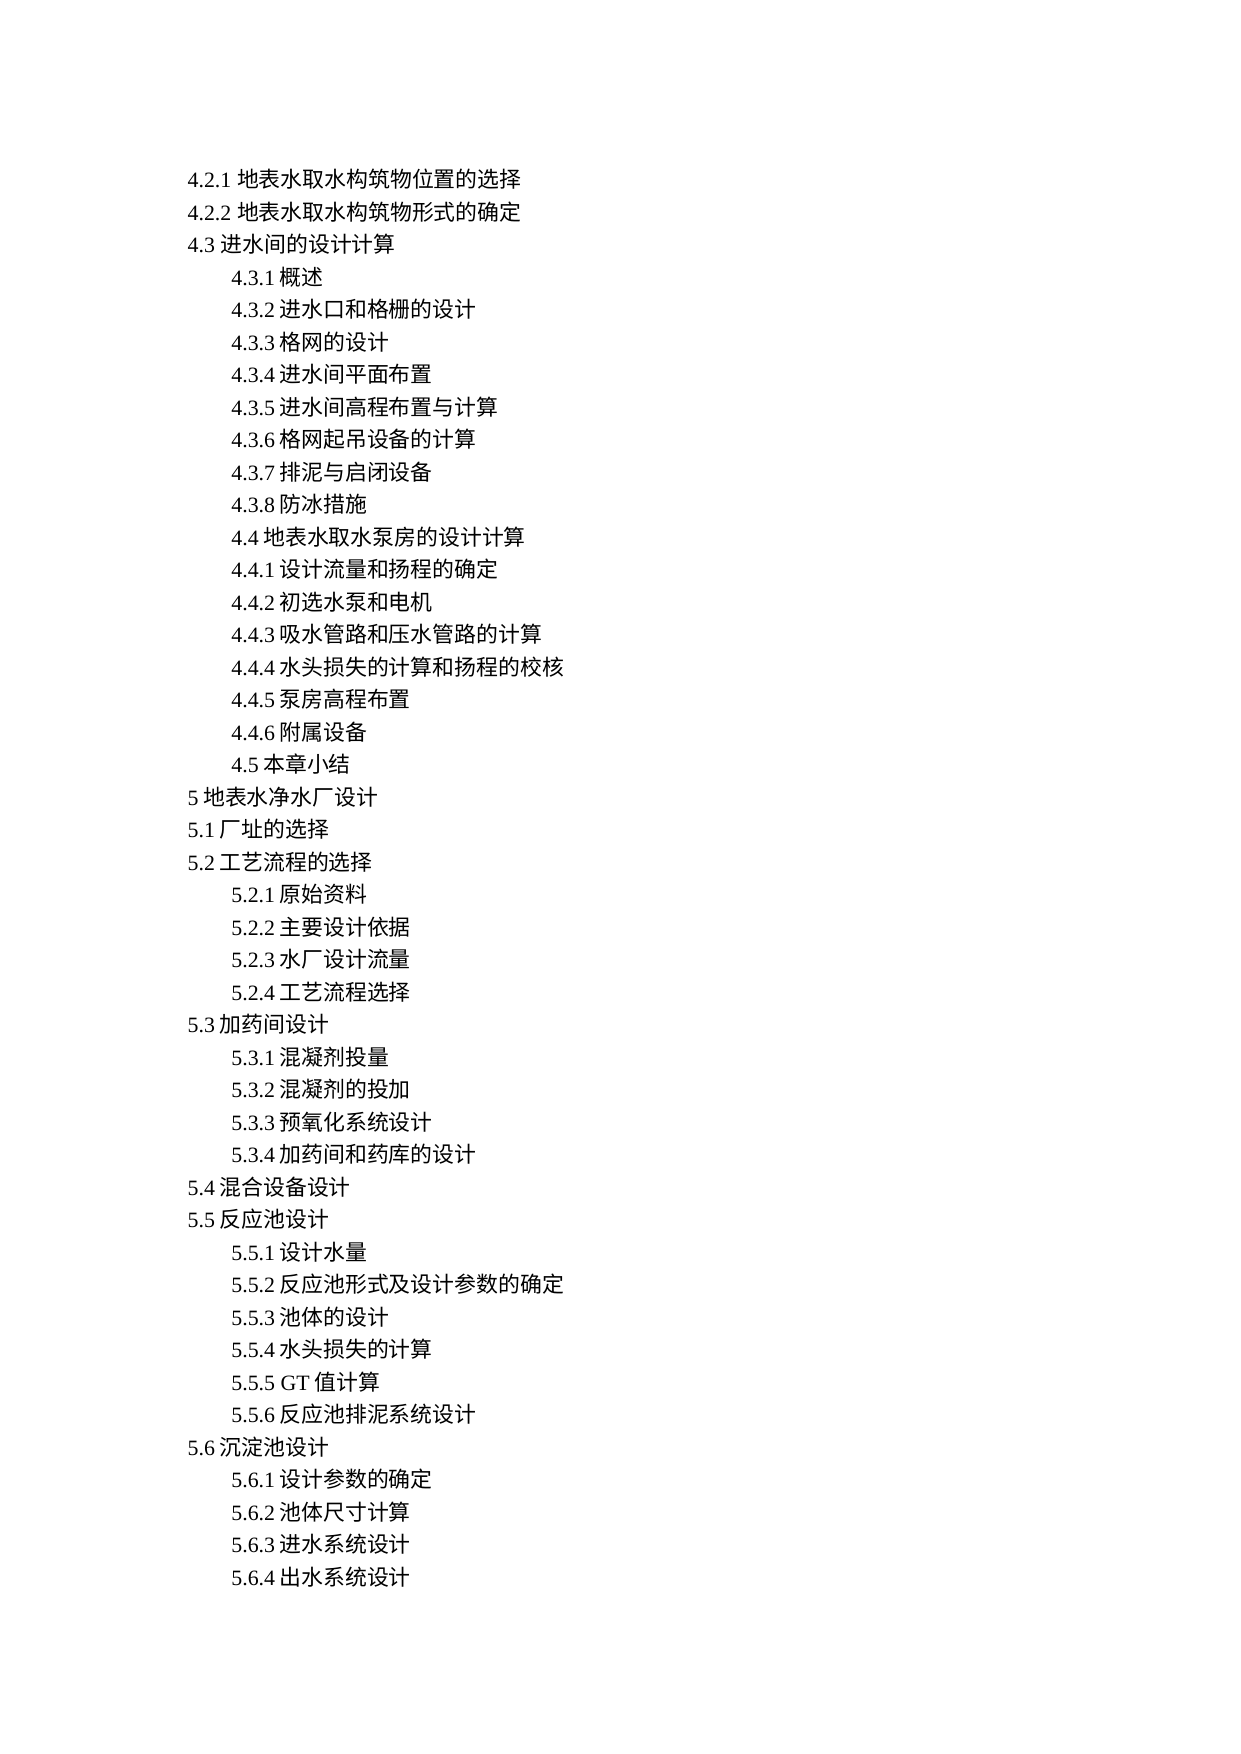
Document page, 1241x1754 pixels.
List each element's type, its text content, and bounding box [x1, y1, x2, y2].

text 4.3.6格网起吊设备的计算 [187, 422, 1053, 454]
text 5.2.3水厂设计流量 [187, 942, 1053, 974]
text 4.3.1概述 [187, 259, 1053, 292]
text 5.6.1设计参数的确定 [187, 1462, 1053, 1494]
text 5.5.4水头损失的计算 [187, 1332, 1053, 1364]
text 5.1厂址的选择 [187, 812, 1053, 844]
text 4.3.5进水间高程布置与计算 [187, 389, 1053, 422]
text 5.5.2反应池形式及设计参数的确定 [187, 1267, 1053, 1299]
text 4.3.7排泥与启闭设备 [187, 454, 1053, 487]
text 5.5.3池体的设计 [187, 1299, 1053, 1332]
text 5.3.1混凝剂投量 [187, 1039, 1053, 1072]
text 5地表水净水厂设计 [187, 779, 1053, 812]
text 4.3.4进水间平面布置 [187, 357, 1053, 389]
text 5.2.4工艺流程选择 [187, 974, 1053, 1007]
text 5.3加药间设计 [187, 1007, 1053, 1039]
text 5.5.6反应池排泥系统设计 [187, 1397, 1053, 1429]
text 4.3.8防冰措施 [187, 487, 1053, 519]
text 4.4.5泵房高程布置 [187, 682, 1053, 714]
text 5.5.5 GT值计算 [187, 1364, 1053, 1397]
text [187, 162, 1053, 259]
text 4.4.4水头损失的计算和扬程的校核 [187, 649, 1053, 682]
text 5.3.4加药间和药库的设计 [187, 1137, 1053, 1169]
text 4.4.1设计流量和扬程的确定 [187, 552, 1053, 584]
text 5.2.2主要设计依据 [187, 909, 1053, 942]
text 5.4混合设备设计 [187, 1169, 1053, 1202]
text 5.6.4出水系统设计 [187, 1559, 1053, 1592]
text 5.6沉淀池设计 [187, 1429, 1053, 1462]
text 5.3.2混凝剂的投加 [187, 1072, 1053, 1104]
text 5.2工艺流程的选择 [187, 844, 1053, 877]
text 5.6.3进水系统设计 [187, 1527, 1053, 1559]
text 5.3.3预氧化系统设计 [187, 1104, 1053, 1137]
text 5.2.1原始资料 [187, 877, 1053, 909]
text 4.4.6附属设备 [187, 714, 1053, 747]
text 5.5反应池设计 [187, 1202, 1053, 1234]
text 4.5本章小结 [187, 747, 1053, 779]
text 5.6.2池体尺寸计算 [187, 1494, 1053, 1527]
text 4.3.2进水口和格栅的设计 [187, 292, 1053, 324]
text 4.3.3格网的设计 [187, 324, 1053, 357]
text 4.4.3吸水管路和压水管路的计算 [187, 617, 1053, 649]
text 5.5.1设计水量 [187, 1234, 1053, 1267]
text 4.4地表水取水泵房的设计计算 [187, 519, 1053, 552]
text 4.4.2初选水泵和电机 [187, 584, 1053, 617]
